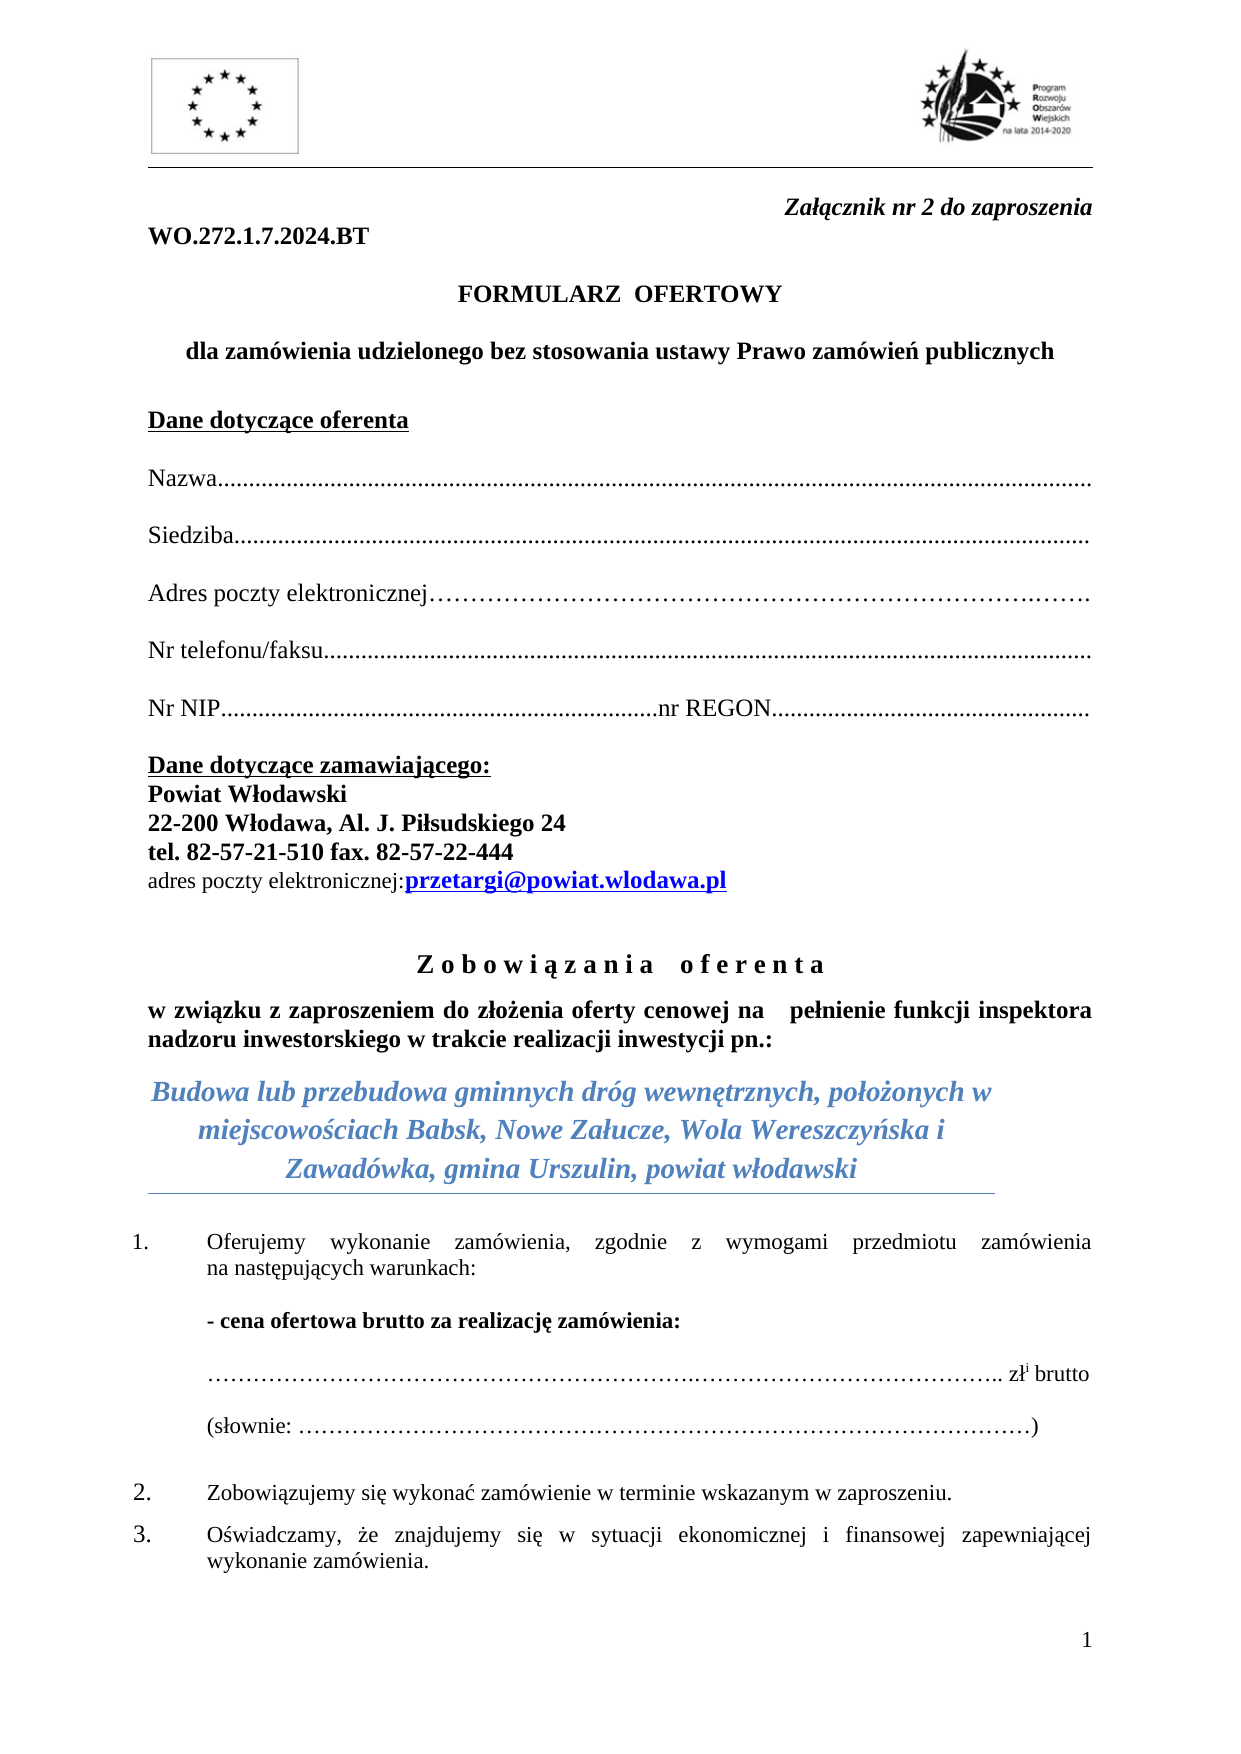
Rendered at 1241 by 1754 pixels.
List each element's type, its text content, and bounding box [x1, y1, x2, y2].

text - cena ofertowa brutto za realizację zamówienia: [207, 1307, 1093, 1333]
text Załącznik nr 2 do zaproszenia [148, 192, 1093, 221]
text Z o b o w i ą z a n i a o f e r e n t a [148, 949, 1093, 980]
text (słownie: ……………………………………………………………………………………) [207, 1412, 1093, 1439]
text Dane dotyczące oferenta [148, 406, 1093, 434]
text adres poczty elektronicznej:przetargi@powiat.wlodawa.pl [148, 866, 1093, 894]
text Adres poczty elektronicznej……………………………………………………………….……. [148, 578, 1093, 607]
picture [147, 44, 1098, 165]
text Budowa lub przebudowa gminnych dróg wewnętrznych, położonych w miejscowościach Babsk, Nowe Załucze, Wola Wereszczyńska i Zawadówka, gmina Urszulin, powiat włodawski [148, 1074, 995, 1193]
text Nr telefonu/faksu........................................................................................................................... [148, 636, 1093, 664]
text FORMULARZ OFERTOWY [148, 279, 1093, 307]
text Powiat Włodawski [148, 779, 1093, 808]
text w związku z zaproszeniem do złożenia oferty cenowej na pełnienie funkcji inspektora nadzoru inwestorskiego w trakcie realizacji inwestycji pn.: [148, 995, 1093, 1053]
list Oferujemy wykonanie zamówienia, zgodnie z wymogami przedmiotu zamówienia na następujących warunkach: [132, 1228, 1093, 1281]
list Oświadczamy, że znajdujemy się w sytuacji ekonomicznej i finansowej zapewniającej wykonanie zamówienia. [133, 1519, 1093, 1574]
list Zobowiązujemy się wykonać zamówienie w terminie wskazanym w zaproszeniu. [133, 1477, 1093, 1506]
text Nr NIP......................................................................nr REGON................................................... [148, 693, 1093, 722]
text Dane dotyczące zamawiającego: [148, 751, 1093, 779]
text 22-200 Włodawa, Al. J. Piłsudskiego 24 [148, 808, 1093, 837]
text Nazwa............................................................................................................................................ [148, 463, 1093, 492]
text tel. 82-57-21-510 fax. 82-57-22-444 [148, 837, 1093, 866]
text ……………………………………………………….………………………………….. zł brutto [207, 1359, 1093, 1386]
text dla zamówienia udzielonego bez stosowania ustawy Prawo zamówień publicznych [148, 336, 1093, 365]
text WO.272.1.7.2024.BT [148, 221, 1093, 250]
text Siedziba......................................................................................................................................... [148, 521, 1093, 549]
